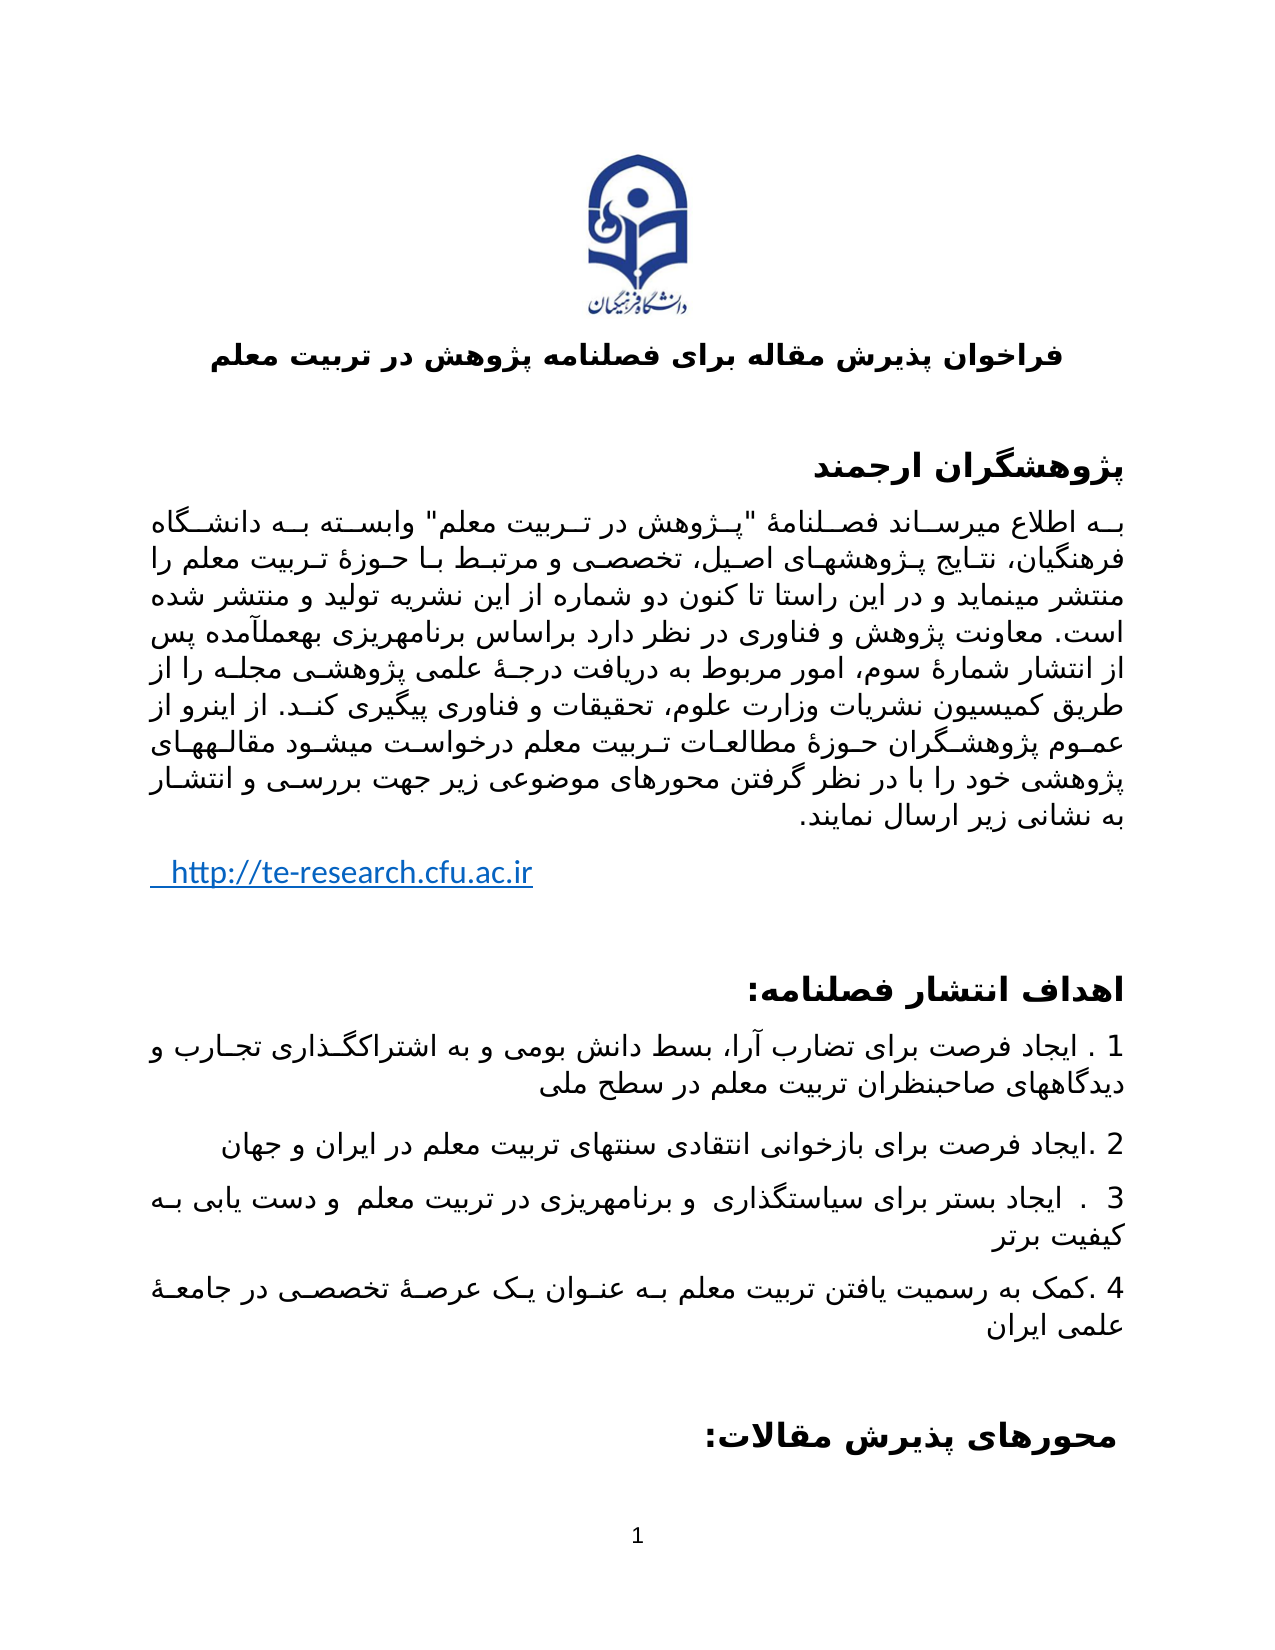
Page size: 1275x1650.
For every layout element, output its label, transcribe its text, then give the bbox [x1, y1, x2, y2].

text اهداف انتشار فصلنامه: [150, 971, 1125, 1009]
text http://te-research.cfu.ac.ir [150, 852, 1125, 892]
text فراخوان پذیرش مقاله برای فصلنامه پژوهش در تربیت معلم [150, 338, 1125, 372]
text محورهای پذیرش مقالات: [150, 1416, 1125, 1456]
picture [581, 150, 693, 319]
text 4 .کمک به رسمیت یافتن تربیت معلم به عنوان یک عرصۀ تخصصی در جامعۀ علمی ایران [150, 1271, 1125, 1342]
text 1 . ایجاد فرصت برای تضارب آرا، بسط دانش بومی و به اشتراکگذاری تجارب و دیدگاههای صاحبنظران تربیت معلم در سطح ملی [150, 1029, 1125, 1100]
text 3 . ایجاد بستر برای سیاستگذاری و برنامهریزی در تربیت معلم و دست یابی به کیفیت برتر [150, 1181, 1125, 1252]
text به اطلاع میرساند فصلنامۀ "پژوهش در تربیت معلم" وابسته به دانشگاه فرهنگیان، نتایج پژوهشهای اصیل، تخصصی و مرتبط با حوزۀ تربیت معلم را منتشر مینماید و در این راستا تا کنون دو شماره از این نشریه تولید و منتشر شده است. معاونت پژوهش و فناوری در نظر دارد براساس برنامهریزی بهعملآمده پس از انتشار شمارۀ سوم، امور مربوط به دریافت درجۀ علمی پژوهشی مجله را از طریق کمیسیون نشریات وزارت علوم، تحقیقات و فناوری پیگیری کند. از اینرو از عموم پژوهشگران حوزۀ مطالعات تربیت معلم درخواست میشود مقالههای پژوهشی خود را با در نظر گرفتن محورهای موضوعی زیر جهت بررسی و انتشار به نشانی زیر ارسال نمایند. [150, 505, 1125, 832]
text 2 .ایجاد فرصت برای بازخوانی انتقادی سنتهای تربیت معلم در ایران و جهان [150, 1128, 1125, 1162]
text پژوهشگران ارجمند [150, 446, 1125, 485]
